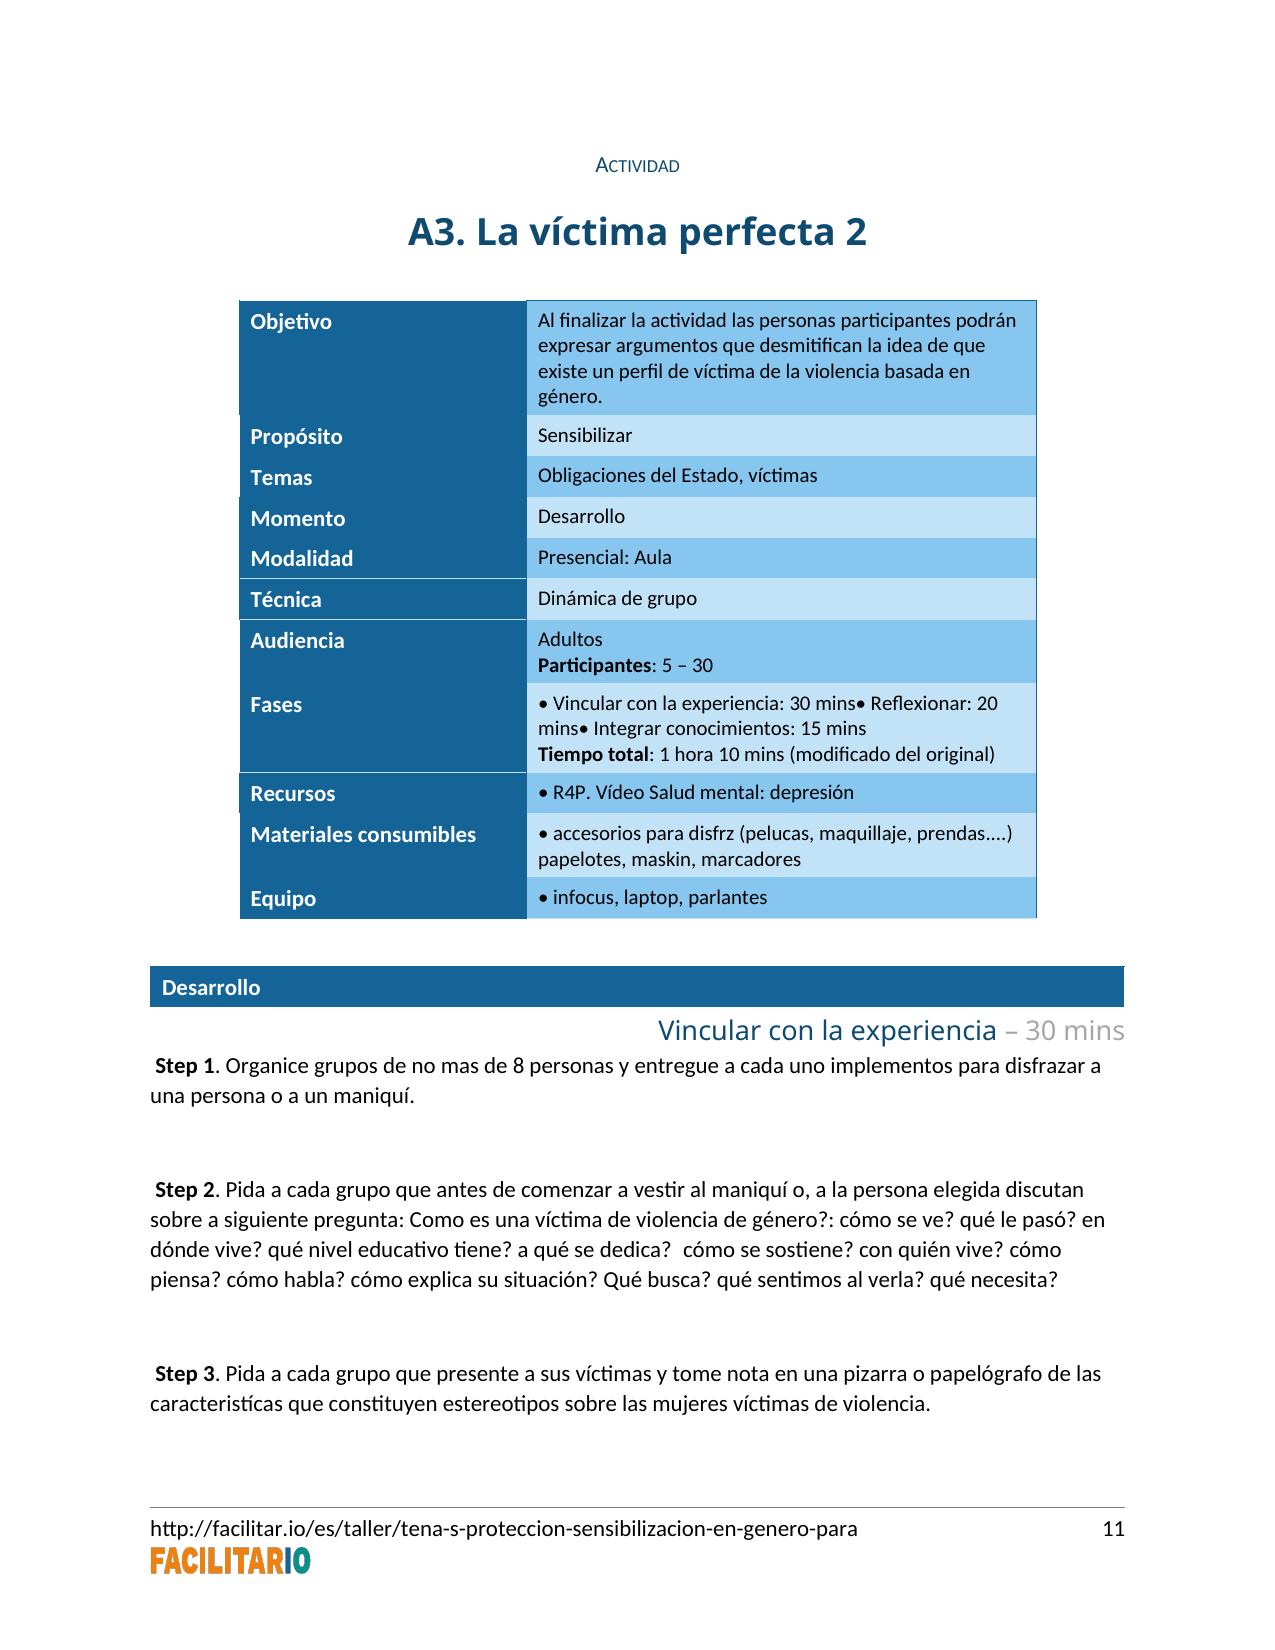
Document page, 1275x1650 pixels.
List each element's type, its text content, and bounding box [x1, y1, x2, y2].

table_cell Desarrollo [527, 497, 1036, 538]
table_header Al finalizar la actividad las personas participantes podrán expresar argumentos que desmitifican la idea de que existe un perfil de víctima de la violencia basada en género. [527, 301, 1036, 415]
table_cell Propósito [240, 416, 526, 456]
table_cell Técnica [240, 580, 526, 619]
table_cell Equipo [240, 878, 526, 918]
table_cell • accesorios para disfrz (pelucas, maquillaje, prendas....) papelotes, maskin, marcadores [527, 813, 1036, 877]
table_cell Obligaciones del Estado, víctimas [527, 456, 1036, 497]
table_cell • R4P. Vídeo Salud mental: depresión [527, 773, 1036, 813]
subtitle Vincular con la experiencia – 30 mins [150, 1011, 1125, 1048]
table_cell • Vincular con la experiencia: 30 mins Tiempo total: 1 hora 10 mins (modificado del original) [527, 683, 1036, 772]
table_header Objetivo [240, 301, 526, 415]
table_cell Modalidad [240, 539, 526, 578]
text Actividad [150, 150, 1125, 178]
table_cell Dinámica de grupo [527, 579, 1036, 619]
table_cell Recursos [240, 774, 526, 813]
text Step 3. Pida a cada grupo que presente a sus víctimas y tome nota en una pizarra o papelógrafo de las caracteristícas que constituyen estereotipos sobre las mujeres víctimas de violencia. [150, 1359, 1125, 1417]
table_cell Fases [240, 684, 526, 772]
table_cell Materiales consumibles [240, 814, 526, 877]
table_cell Sensibilizar [527, 415, 1036, 456]
text Step 2. Pida a cada grupo que antes de comenzar a vestir al maniquí o, a la persona elegida discutan sobre a siguiente pregunta: Como es una víctima de violencia de género?: cómo se ve? qué le pasó? en dónde vive? qué nivel educativo tiene? a qué se dedica? cómo se sostiene? con quién vive? cómo piensa? cómo habla? cómo explica su situación? Qué busca? qué sentimos al verla? qué necesita? [150, 1175, 1125, 1293]
table_header Desarrollo [151, 967, 1124, 1007]
picture [145, 1544, 315, 1576]
subtitle A3. La víctima perfecta 2 [150, 205, 1125, 256]
table_cell Presencial: Aula [527, 538, 1036, 578]
table_cell Adultos Participantes: 5 – 30 [527, 620, 1036, 683]
table_cell Momento [240, 498, 526, 538]
table_cell • infocus, laptop, parlantes [527, 877, 1036, 918]
table_cell Temas [240, 457, 526, 497]
table_cell Audiencia [240, 621, 526, 683]
text Step 1. Organice grupos de no mas de 8 personas y entregue a cada uno implementos para disfrazar a una persona o a un maniquí. [150, 1051, 1125, 1109]
